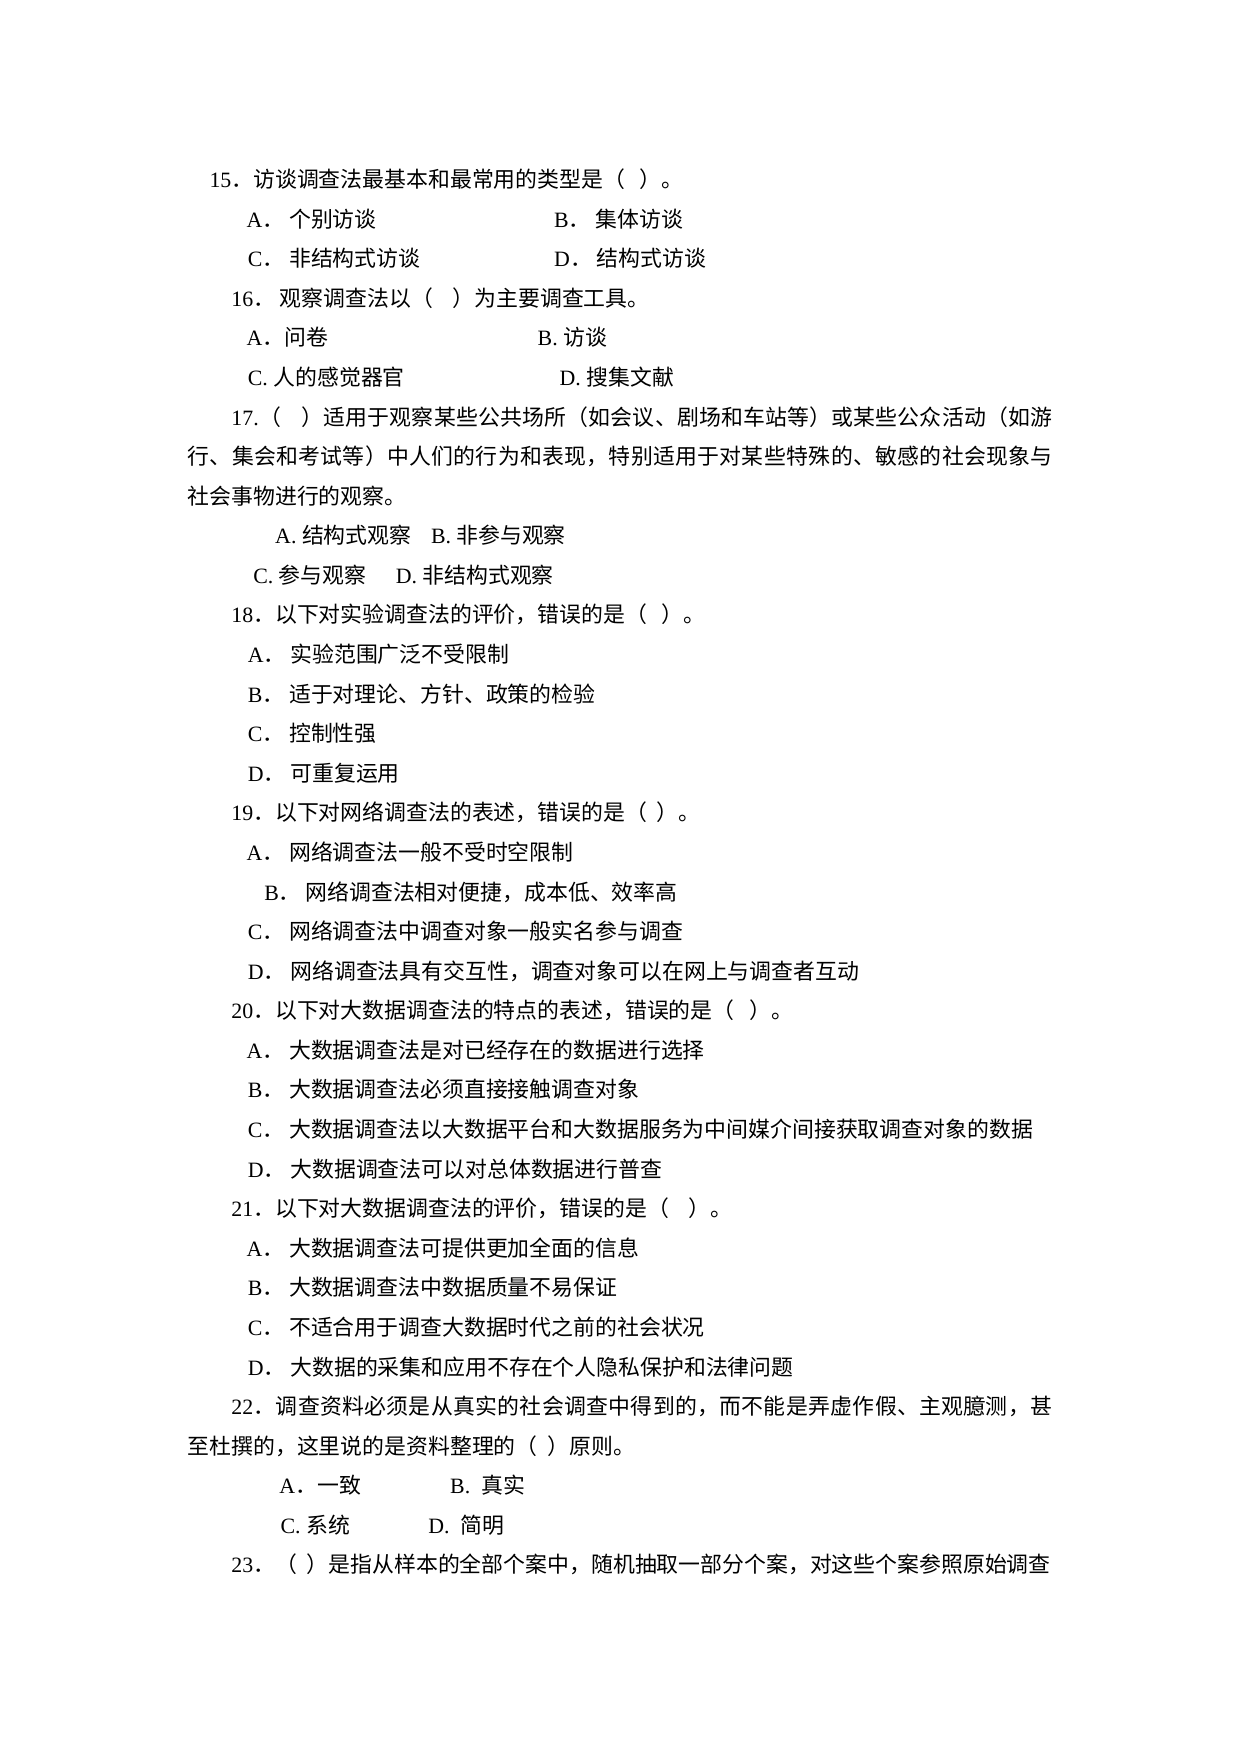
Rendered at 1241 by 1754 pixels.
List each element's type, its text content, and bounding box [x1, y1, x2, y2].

text D． 大数据的采集和应用不存在个人隐私保护和法律问题 [187, 1349, 1053, 1381]
text 19．以下对网络调查法的表述，错误的是（ ）。 [187, 795, 1053, 827]
text C． 非结构式访谈 D． 结构式访谈 [187, 241, 1053, 273]
text D． 可重复运用 [187, 756, 1053, 787]
text D． 大数据调查法可以对总体数据进行普查 [187, 1152, 1053, 1183]
text B． 网络调查法相对便捷，成本低、效率高 [187, 874, 1053, 906]
text 17.（ ）适用于观察某些公共场所（如会议、剧场和车站等）或某些公众活动（如游行、集会和考试等）中人们的行为和表现，特别适用于对某些特殊的、敏感的社会现象与社会事物进行的观察。 [187, 399, 1053, 510]
text 16． 观察调查法以（ ）为主要调查工具。 [187, 281, 1053, 312]
text 20．以下对大数据调查法的特点的表述，错误的是（ ）。 [187, 993, 1053, 1025]
text A． 个别访谈 B． 集体访谈 [187, 202, 1053, 233]
text B． 适于对理论、方针、政策的检验 [187, 677, 1053, 708]
text D． 网络调查法具有交互性，调查对象可以在网上与调查者互动 [187, 954, 1053, 985]
text B． 大数据调查法必须直接接触调查对象 [187, 1072, 1053, 1104]
text A． 网络调查法一般不受时空限制 [187, 835, 1053, 867]
text C． 网络调查法中调查对象一般实名参与调查 [187, 914, 1053, 946]
text C. 系统 D. 简明 [187, 1508, 1053, 1539]
text A． 大数据调查法是对已经存在的数据进行选择 [187, 1033, 1053, 1064]
text A． 大数据调查法可提供更加全面的信息 [187, 1231, 1053, 1262]
text B． 大数据调查法中数据质量不易保证 [187, 1270, 1053, 1302]
text A．一致 B. 真实 [187, 1468, 1053, 1500]
text A．问卷 B. 访谈 [187, 320, 1053, 352]
text 15．访谈调查法最基本和最常用的类型是（ ）。 [187, 162, 1053, 194]
text 22．调查资料必须是从真实的社会调查中得到的，而不能是弄虚作假、主观臆测，甚至杜撰的，这里说的是资料整理的（ ）原则。 [187, 1389, 1053, 1460]
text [187, 1547, 1053, 1579]
text A. 结构式观察 B. 非参与观察 [187, 518, 1053, 550]
text C． 不适合用于调查大数据时代之前的社会状况 [187, 1310, 1053, 1342]
text C. 参与观察 D. 非结构式观察 [187, 558, 1053, 589]
text 18．以下对实验调查法的评价，错误的是（ ）。 [187, 597, 1053, 629]
text C． 大数据调查法以大数据平台和大数据服务为中间媒介间接获取调查对象的数据 [187, 1112, 1053, 1144]
text C． 控制性强 [187, 716, 1053, 748]
text 21．以下对大数据调查法的评价，错误的是（ ）。 [187, 1191, 1053, 1223]
text A． 实验范围广泛不受限制 [187, 637, 1053, 669]
text C. 人的感觉器官 D. 搜集文献 [187, 360, 1053, 392]
